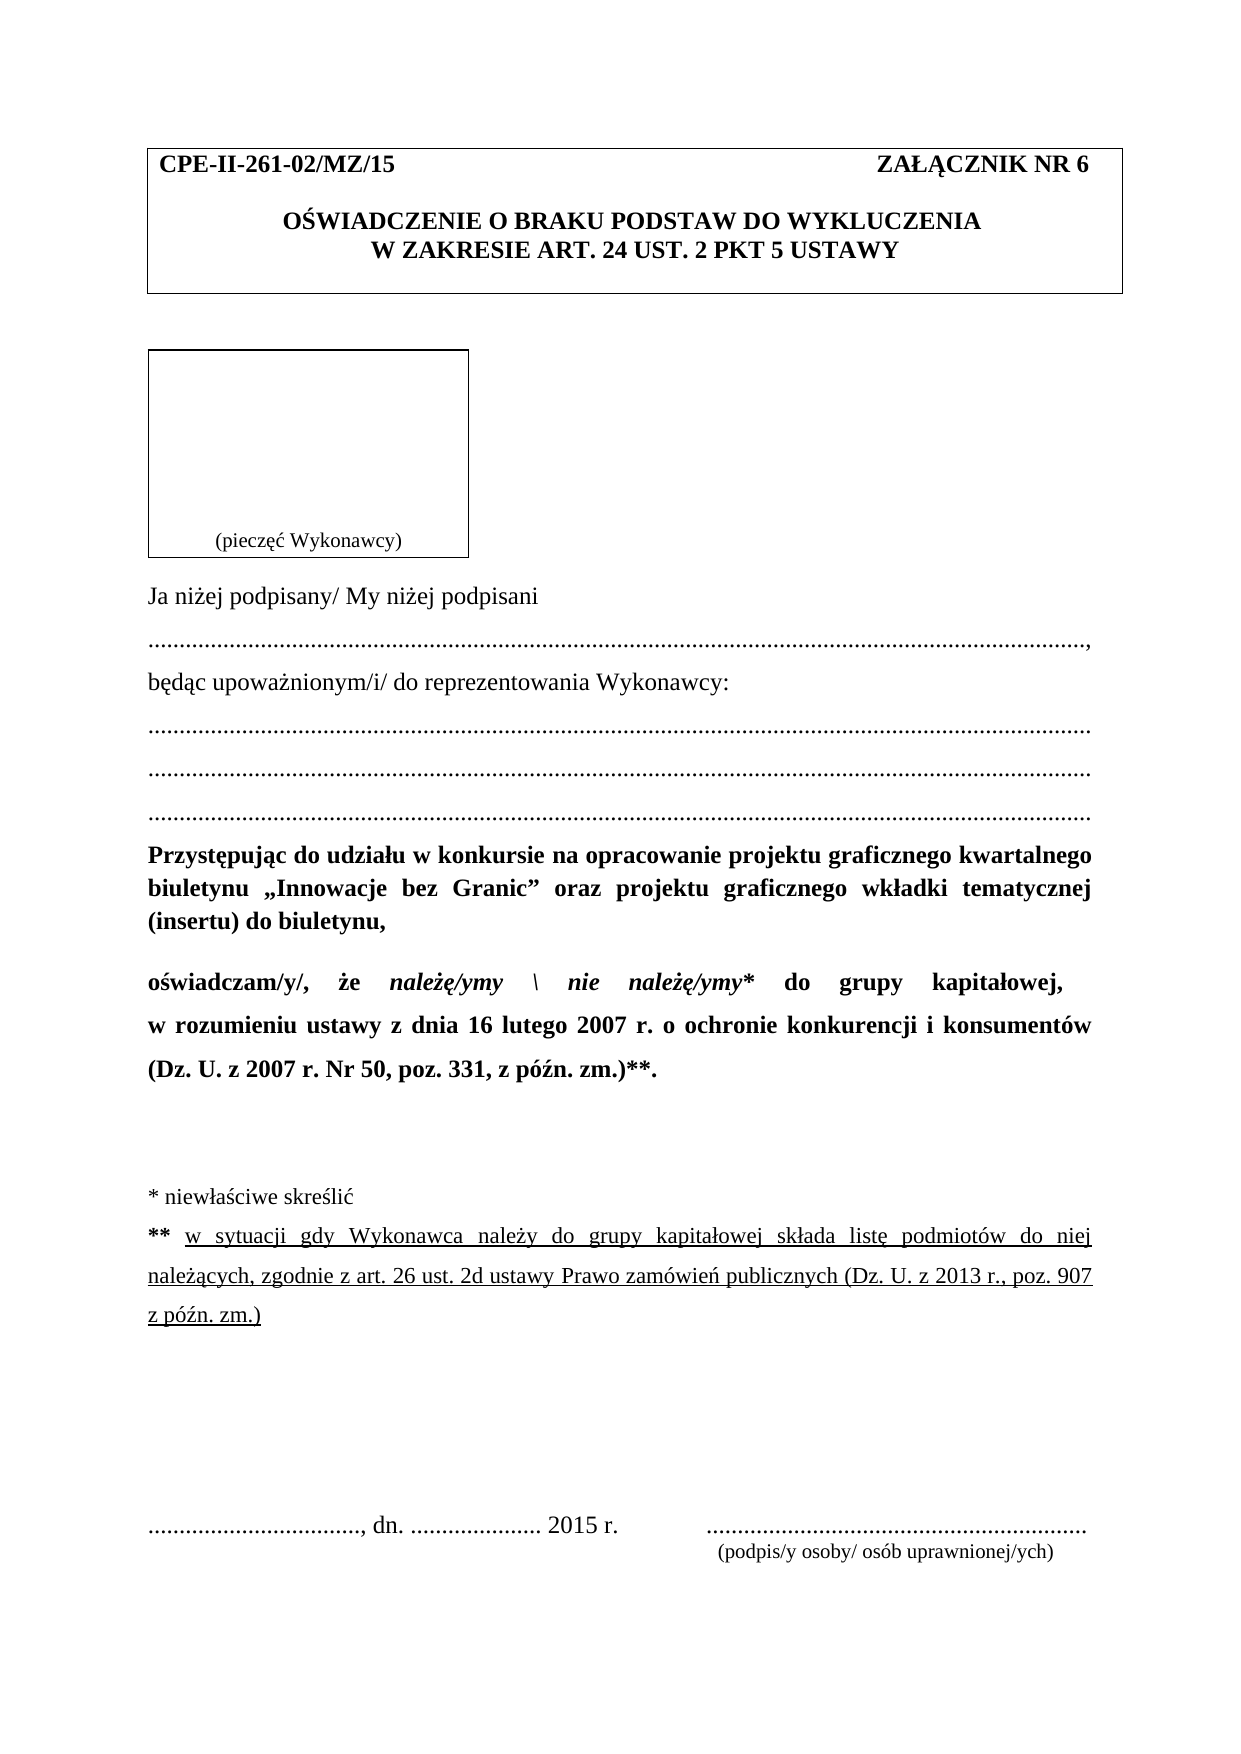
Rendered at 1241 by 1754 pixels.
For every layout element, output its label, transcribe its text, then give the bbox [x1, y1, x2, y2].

text ....................................................................................................................................................... [148, 753, 1093, 782]
table_cell OŚWIADCZENIE O BRAKU PODSTAW DO WYKLUCZENIA W ZAKRESIE ART. 24 UST. 2 PKT 5 USTAWY [148, 206, 1122, 292]
text Przystępując do udziału w konkursie na opracowanie projektu graficznego kwartalnego biuletynu „Innowacje bez Granic” oraz projektu graficznego wkładki tematycznej (insertu) do biuletynu, [148, 840, 1093, 934]
text .................................., dn. ..................... 2015 r. ............................................................. [148, 1513, 1093, 1538]
text ......................................................................................................................................................, [148, 624, 1093, 653]
text (pieczęć Wykonawcy) [149, 527, 468, 554]
text ....................................................................................................................................................... [148, 797, 1093, 825]
text (podpis/y osoby/ osób uprawnionej/ych) [148, 1538, 1093, 1563]
text ** w sytuacji gdy Wykonawca należy do grupy kapitałowej składa listę podmiotów do niej należących, zgodnie z art. 26 ust. 2d ustawy Prawo zamówień publicznych (Dz. U. z 2013 r., poz. 907 z późn. zm.) [148, 1223, 1093, 1285]
text będąc upoważnionym/i/ do reprezentowania Wykonawcy: [148, 667, 1093, 696]
text ....................................................................................................................................................... [148, 710, 1093, 739]
text * niewłaściwe skreślić [148, 1183, 1093, 1209]
text Ja niżej podpisany/ My niżej podpisani [148, 581, 1093, 610]
table_header CPE-II-261-02/MZ/15 ZAŁĄCZNIK NR 6 [148, 149, 1122, 206]
text ** w sytuacji gdy Wykonawca należy do grupy kapitałowej składa listę podmiotów do niej należących, zgodnie z art. 26 ust. 2d ustawy Prawo zamówień publicznych (Dz. U. z 2013 r., poz. 907 z późn. zm.) [148, 1286, 1093, 1328]
text oświadczam/y/, że należę/ymy \ nie należę/ymy* do grupy kapitałowej, w rozumieniu ustawy z dnia 16 lutego 2007 r. o ochronie konkurencji i konsumentów (Dz. U. z 2007 r. Nr 50, poz. 331, z późn. zm.)**. [148, 967, 1093, 1082]
